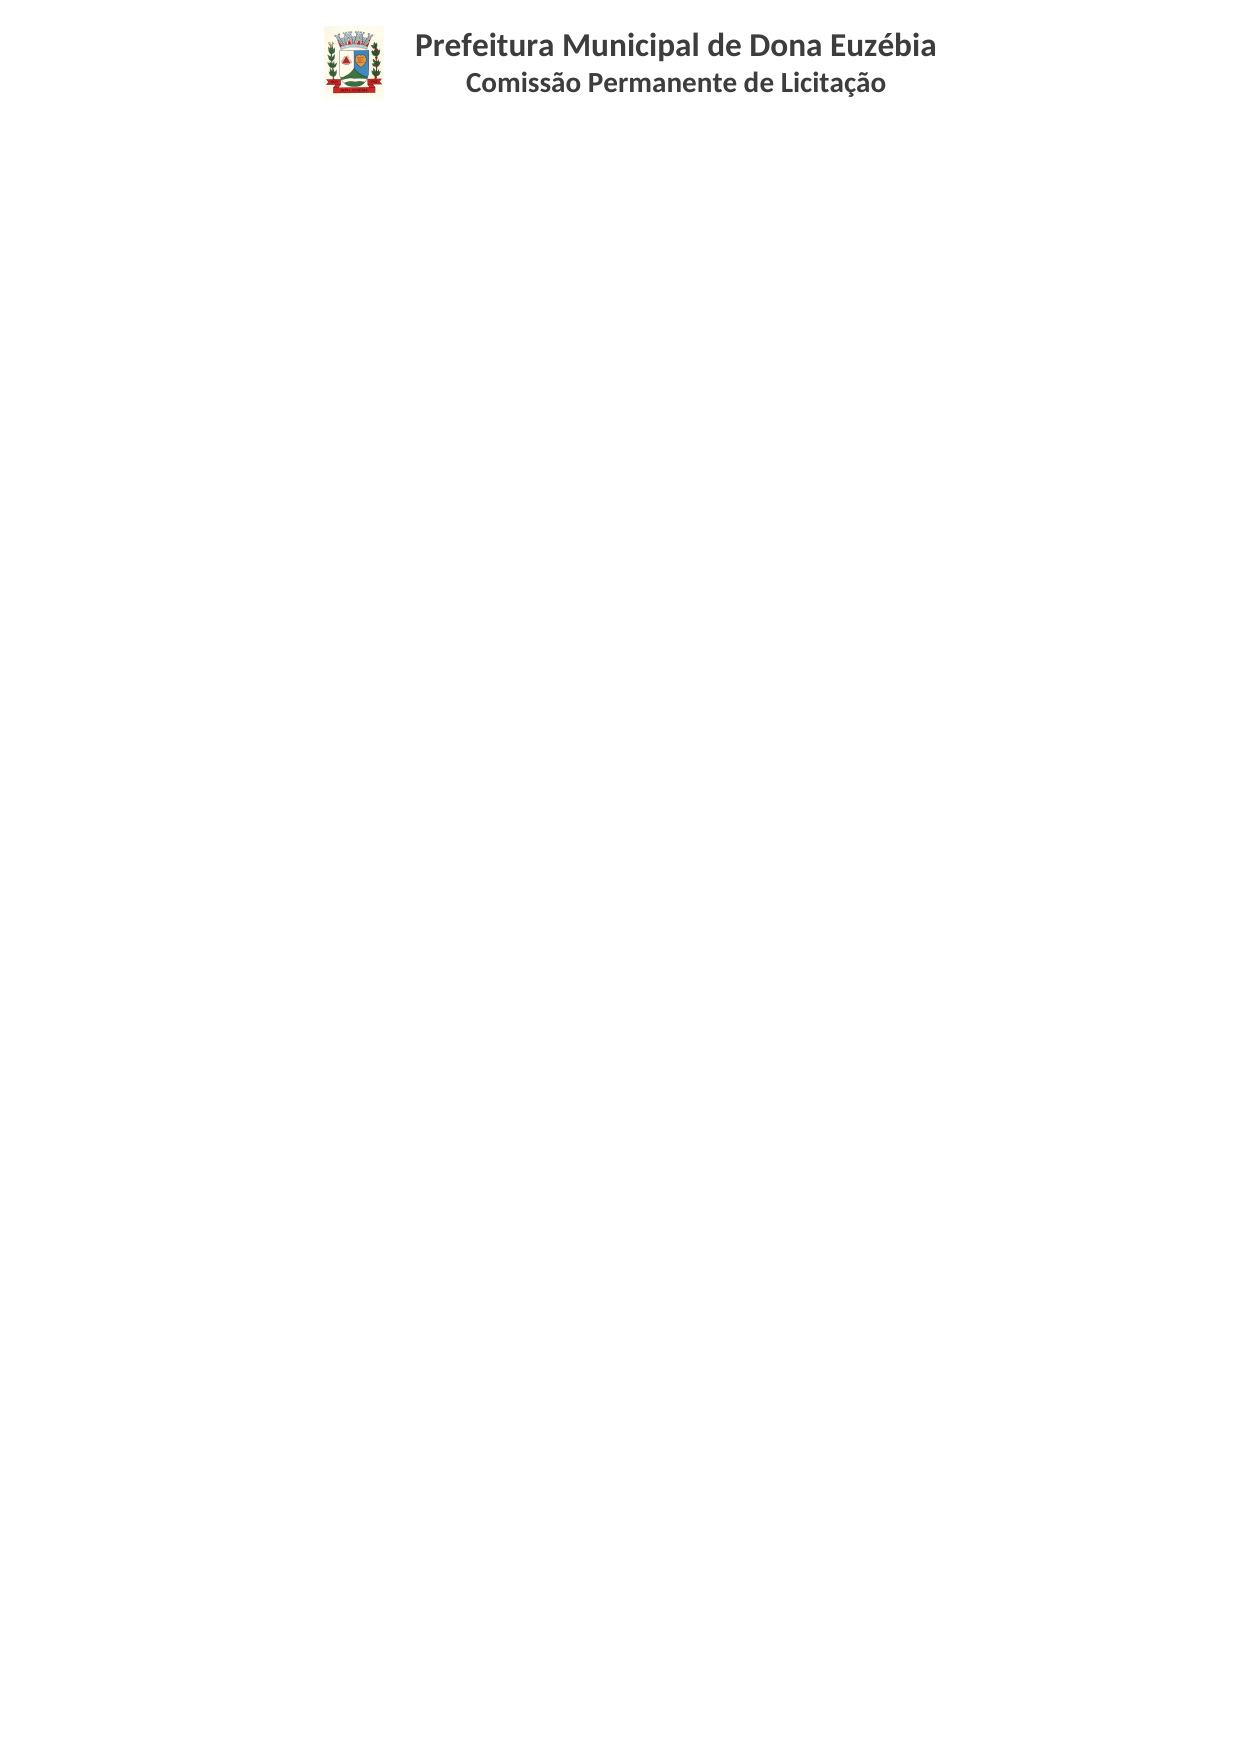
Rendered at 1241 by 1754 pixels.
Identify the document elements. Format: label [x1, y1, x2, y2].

picture [324, 26, 384, 99]
